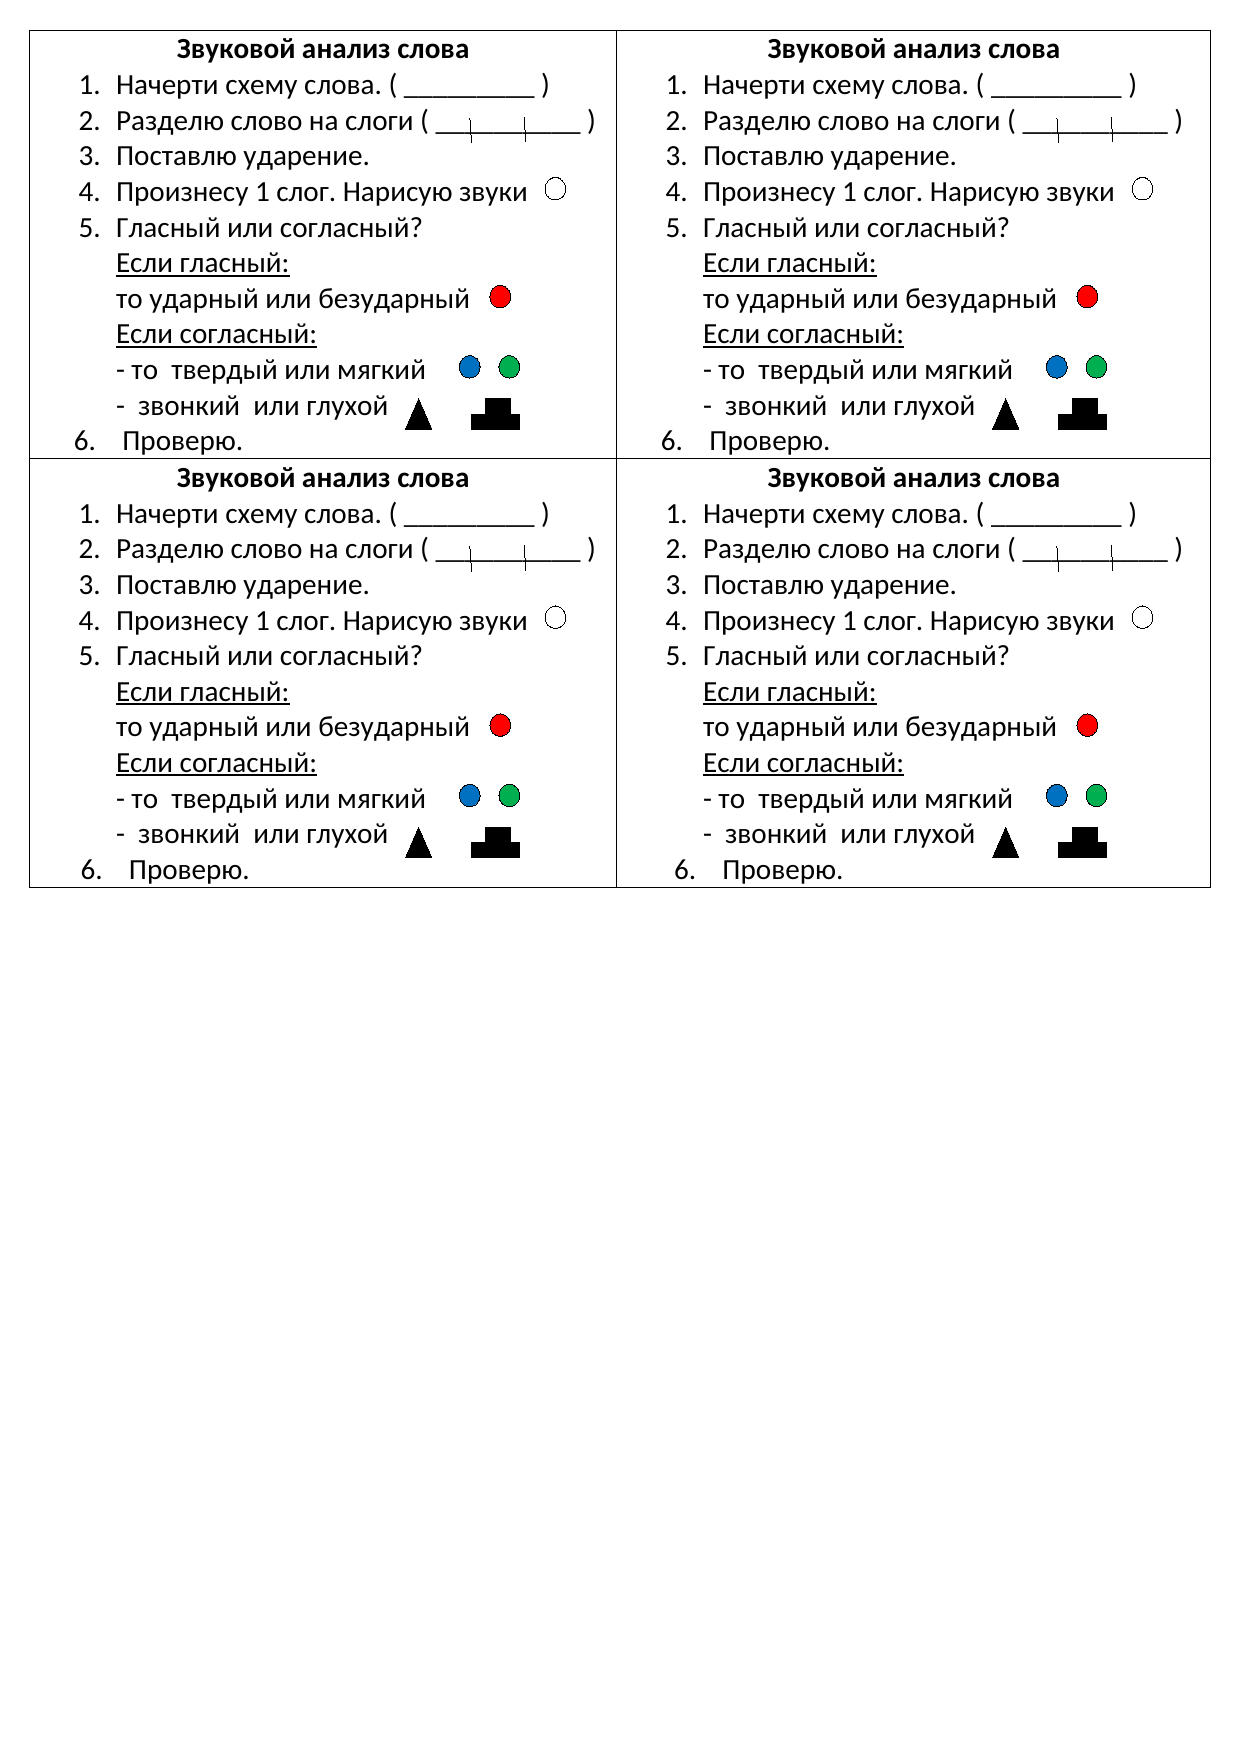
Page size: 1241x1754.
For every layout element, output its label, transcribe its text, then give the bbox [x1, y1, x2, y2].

table_header Звуковой анализ слова Начерти схему слова. ( _________ ) Разделю слово на слоги ( __________ ) Поставлю ударение. Произнесу 1 слог. Нарисую звуки Гласный или согласный? Если гласный: то ударный или безударный Если согласный: - то твердый или мягкий - звонкий или глухой 6. Проверю. [30, 31, 616, 458]
table_cell Звуковой анализ слова Начерти схему слова. ( _________ ) Разделю слово на слоги ( __________ ) Поставлю ударение. Произнесу 1 слог. Нарисую звуки Гласный или согласный? Если гласный: то ударный или безударный Если согласный: - то твердый или мягкий - звонкий или глухой 6. Проверю. [617, 459, 1210, 887]
table_header Звуковой анализ слова Начерти схему слова. ( _________ ) Разделю слово на слоги ( __________ ) Поставлю ударение. Произнесу 1 слог. Нарисую звуки Гласный или согласный? Если гласный: то ударный или безударный Если согласный: - то твердый или мягкий - звонкий или глухой 6. Проверю. [617, 31, 1210, 458]
table_cell Звуковой анализ слова Начерти схему слова. ( _________ ) Разделю слово на слоги ( __________ ) Поставлю ударение. Произнесу 1 слог. Нарисую звуки Гласный или согласный? Если гласный: то ударный или безударный Если согласный: - то твердый или мягкий - звонкий или глухой 6. Проверю. [30, 459, 616, 887]
